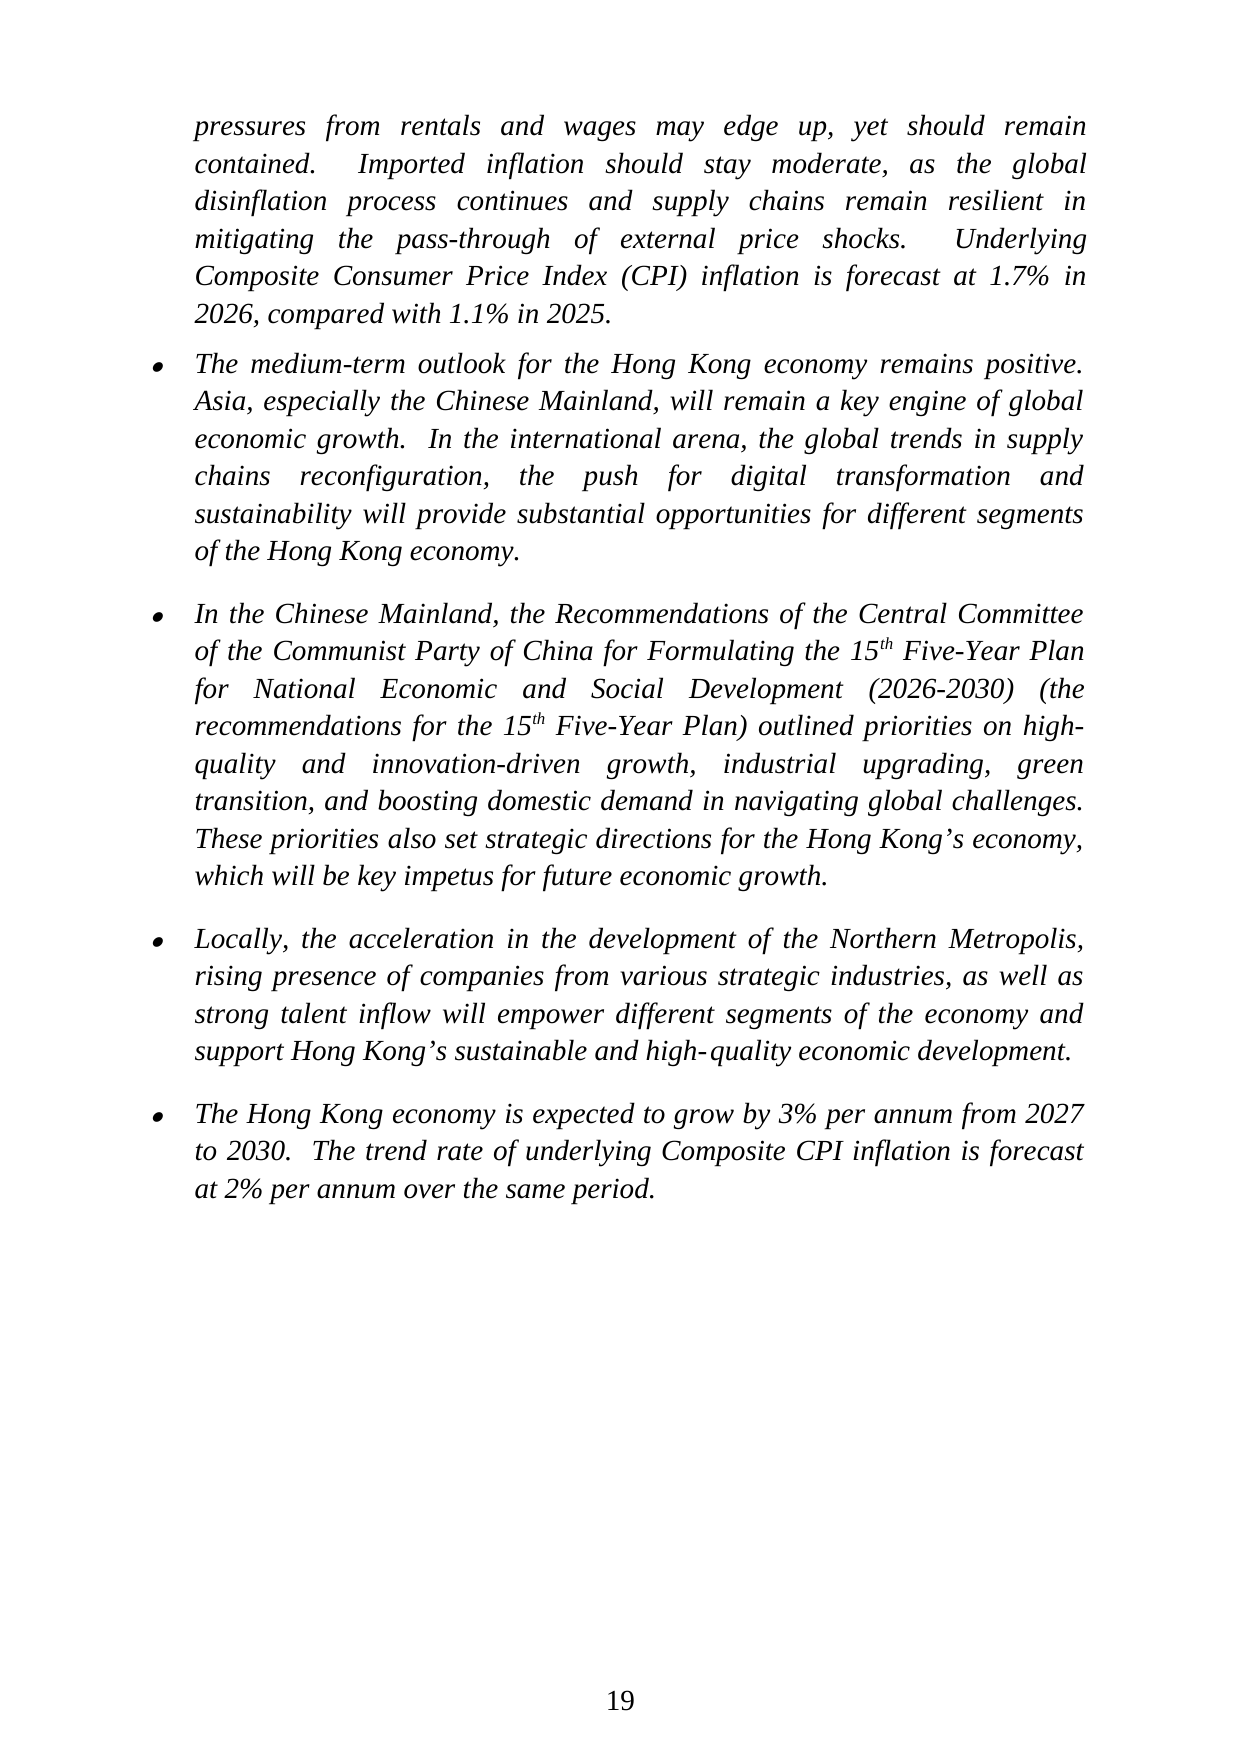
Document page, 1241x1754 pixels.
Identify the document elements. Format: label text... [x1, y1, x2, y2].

list The medium-term outlook for the Hong Kong economy remains positive. Asia, especially the Chinese Mainland, will remain a key engine of global economic growth. In the international arena, the global trends in supply chains reconfiguration, the push for digital transformation and sustainability will provide substantial opportunities for different segments of the Hong Kong economy. [150, 344, 1087, 569]
list In the Chinese Mainland, the Recommendations of the Central Committee of the Communist Party of China for Formulating the 15th Five-Year Plan for National Economic and Social Development (2026-2030) (the recommendations for the 15th Five-Year Plan) outlined priorities on high-quality and innovation-driven growth, industrial upgrading, green transition, and boosting domestic demand in navigating global challenges. These priorities also set strategic directions for the Hong Kong’s economy, which will be key impetus for future economic growth. [150, 594, 1087, 894]
list Locally, the acceleration in the development of the Northern Metropolis, rising presence of companies from various strategic industries, as well as strong talent inflow will empower different segments of the economy and support Hong Kong’s sustainable and high-quality economic development. [150, 919, 1087, 1069]
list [150, 106, 1090, 331]
list The Hong Kong economy is expected to grow by 3% per annum from 2027 to 2030. The trend rate of underlying Composite CPI inflation is forecast at 2% per annum over the same period. [150, 1094, 1087, 1206]
